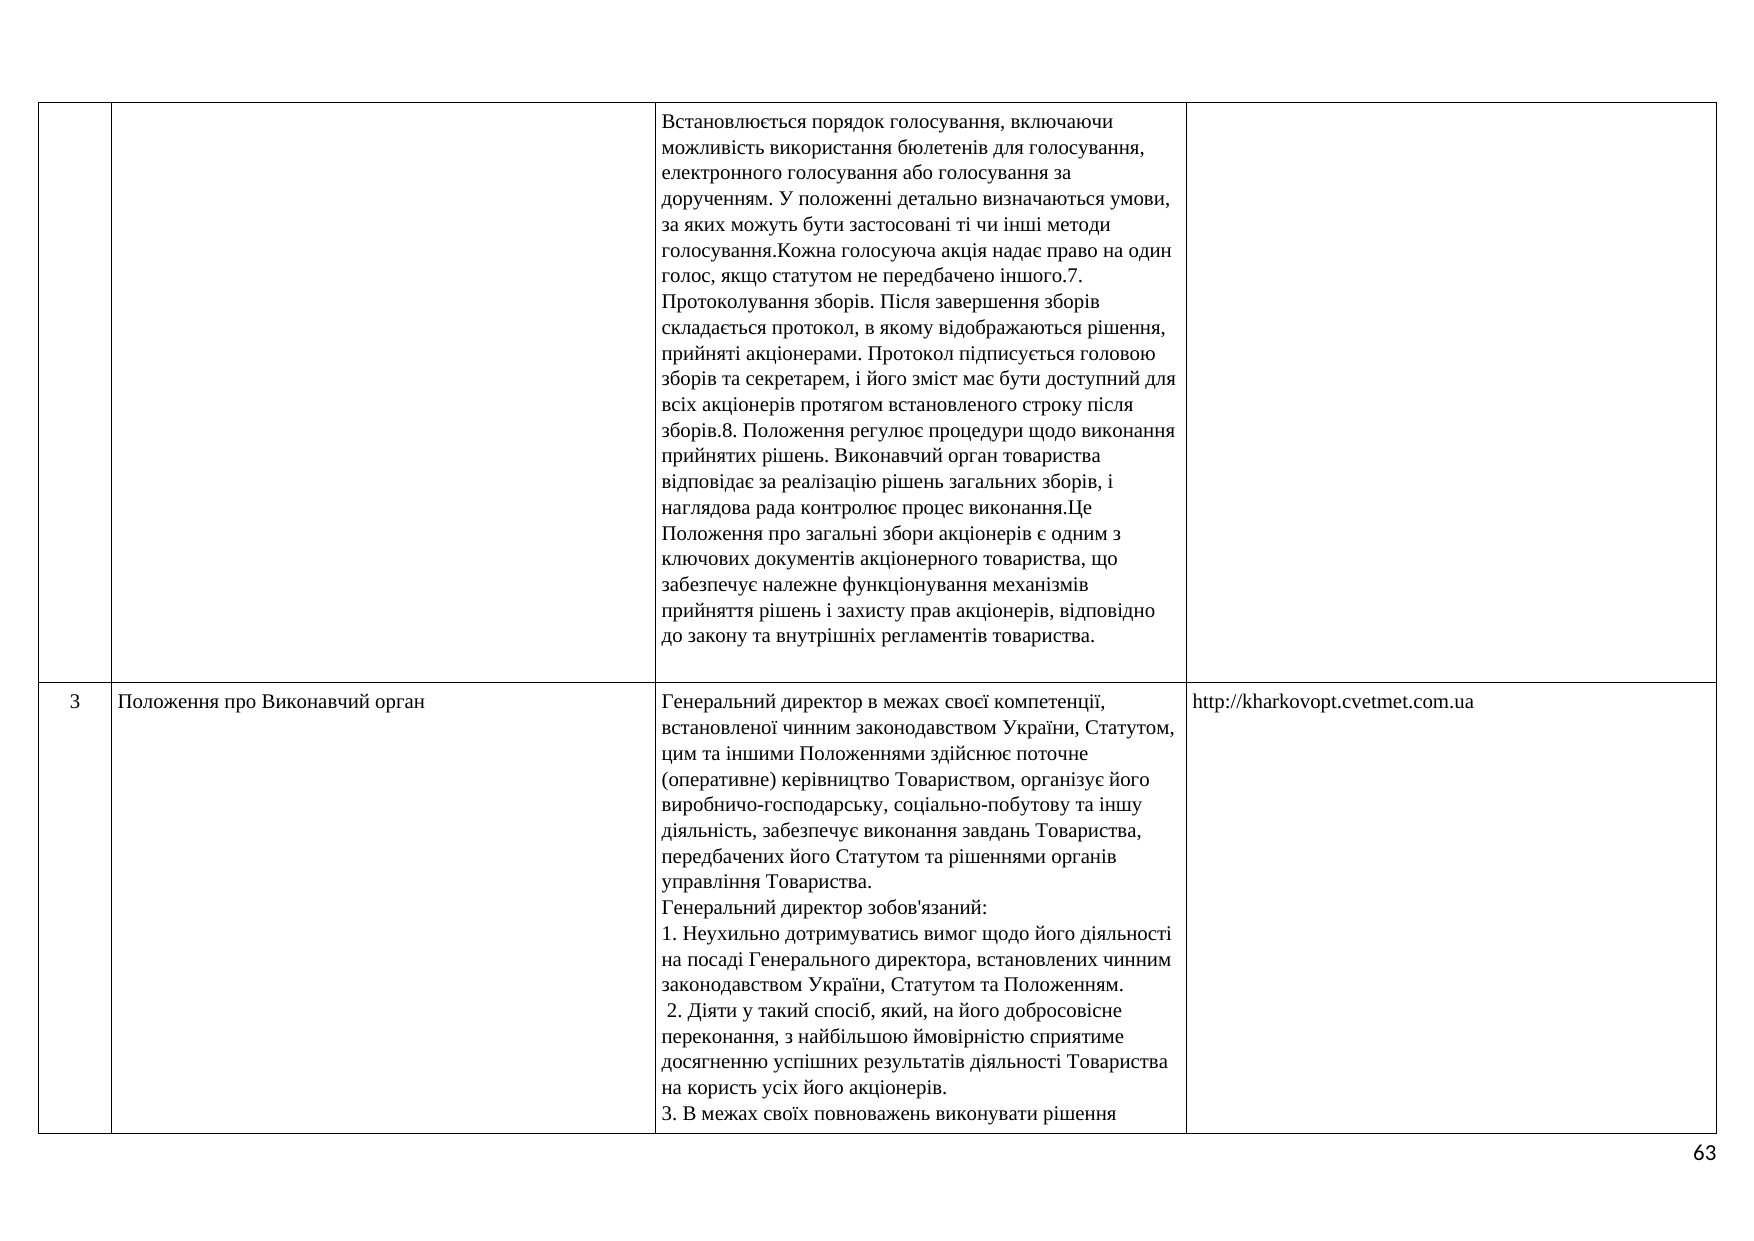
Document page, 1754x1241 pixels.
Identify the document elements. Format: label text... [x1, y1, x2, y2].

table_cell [112, 103, 655, 682]
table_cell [1187, 683, 1716, 1132]
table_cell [656, 103, 1186, 682]
table_cell 3 [39, 683, 111, 1132]
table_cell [112, 683, 655, 1132]
table_cell 2 [39, 103, 111, 682]
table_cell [1187, 103, 1716, 682]
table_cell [656, 683, 1186, 1132]
